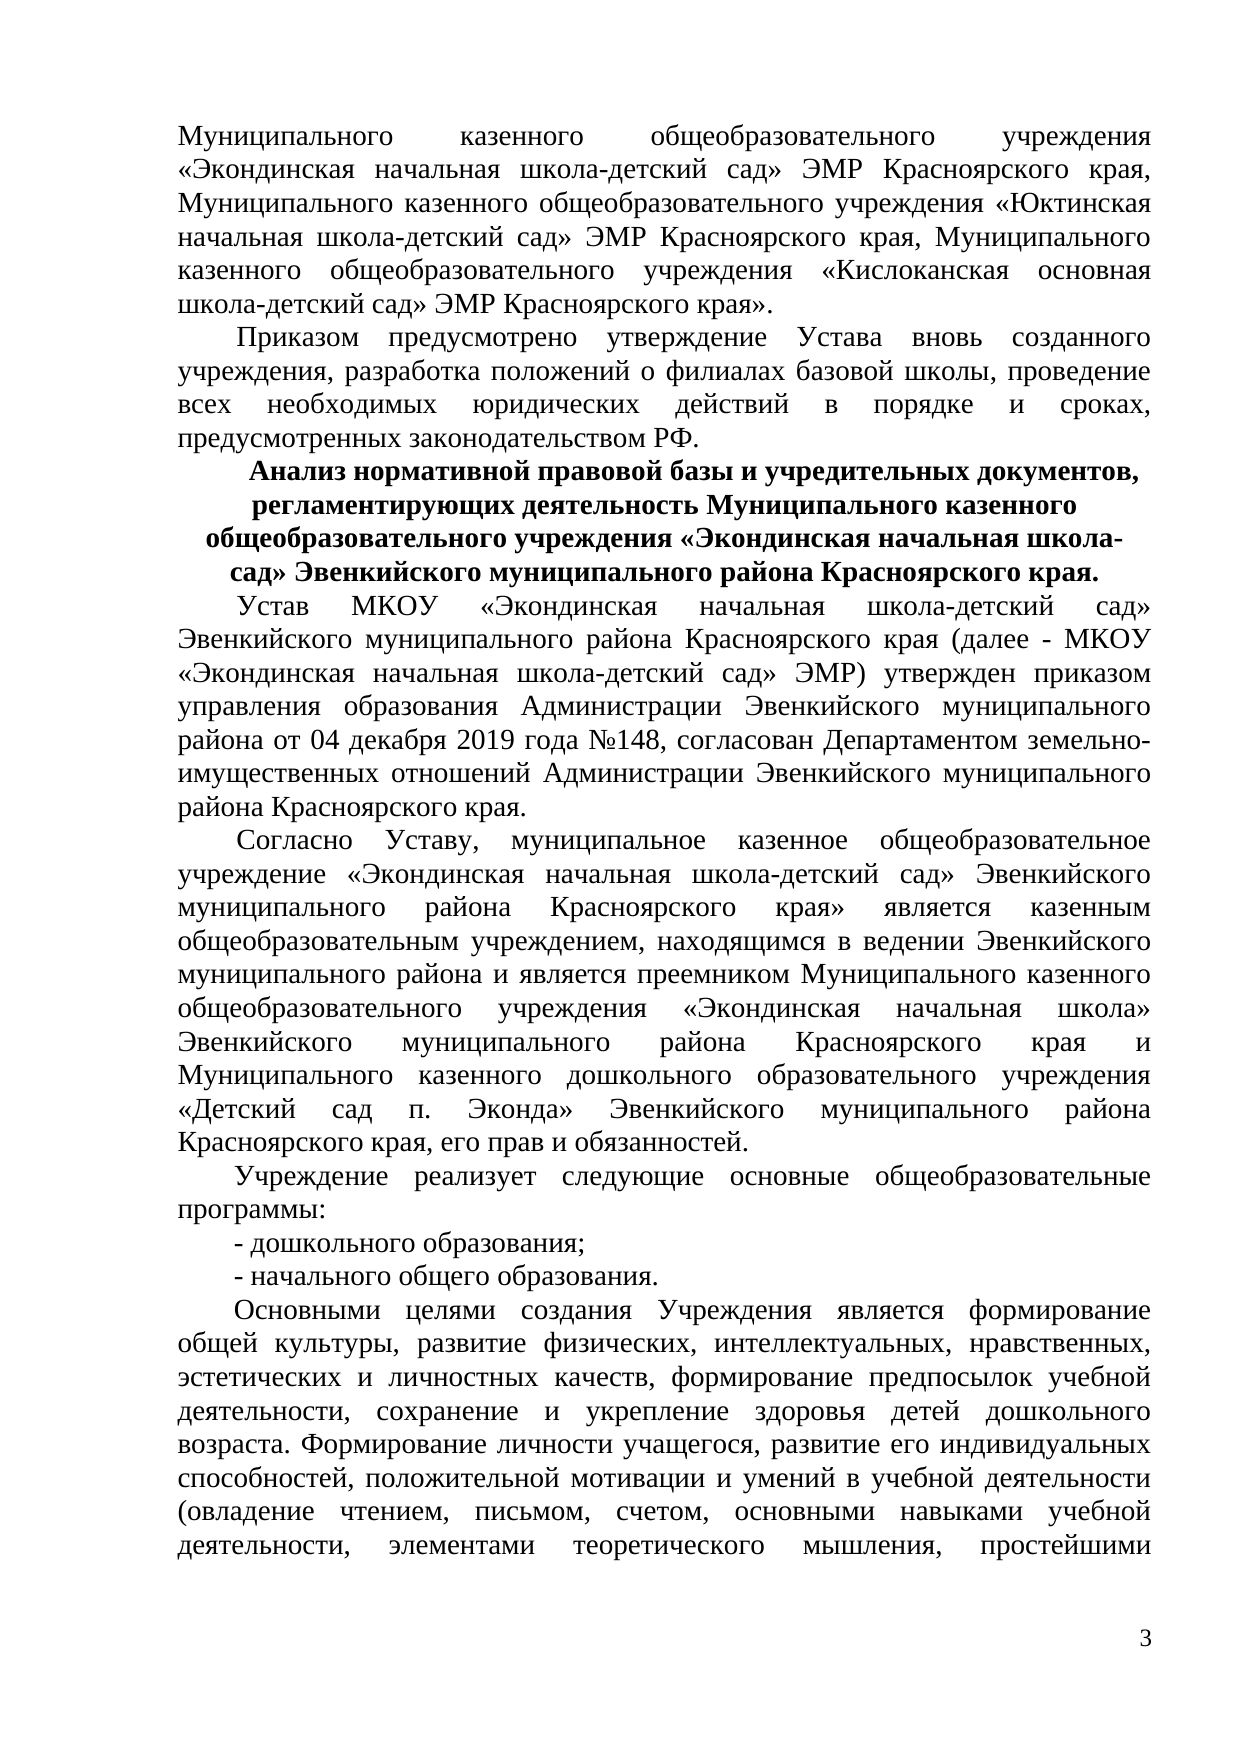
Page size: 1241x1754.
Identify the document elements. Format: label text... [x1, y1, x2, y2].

text Учреждение реализует следующие основные общеобразовательные программы: [177, 1158, 1152, 1225]
text - дошкольного образования; [177, 1225, 1152, 1258]
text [177, 1292, 1152, 1560]
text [177, 118, 1152, 319]
text Согласно Уставу, муниципальное казенное общеобразовательное учреждение «Экондинская начальная школа-детский сад» Эвенкийского муниципального района Красноярского края» является казенным общеобразовательным учреждением, находящимся в ведении Эвенкийского муниципального района и является преемником Муниципального казенного общеобразовательного учреждения «Экондинская начальная школа» Эвенкийского муниципального района Красноярского края и Муниципального казенного дошкольного образовательного учреждения «Детский сад п. Эконда» Эвенкийского муниципального района Красноярского края, его прав и обязанностей. [177, 822, 1152, 1158]
text Приказом предусмотрено утверждение Устава вновь созданного учреждения, разработка положений о филиалах базовой школы, проведение всех необходимых юридических действий в порядке и сроках, предусмотренных законодательством РФ. [177, 319, 1152, 453]
text - начального общего образования. [177, 1258, 1152, 1292]
text Устав МКОУ «Экондинская начальная школа-детский сад» Эвенкийского муниципального района Красноярского края (далее - МКОУ «Экондинская начальная школа-детский сад» ЭМР) утвержден приказом управления образования Администрации Эвенкийского муниципального района от 04 декабря 2019 года №148, согласован Департаментом земельно-имущественных отношений Администрации Эвенкийского муниципального района Красноярского края. [177, 588, 1152, 822]
text Анализ нормативной правовой базы и учредительных документов, регламентирующих деятельность Муниципального казенного общеобразовательного учреждения «Экондинская начальная школа- сад» Эвенкийского муниципального района Красноярского края. [177, 453, 1152, 588]
